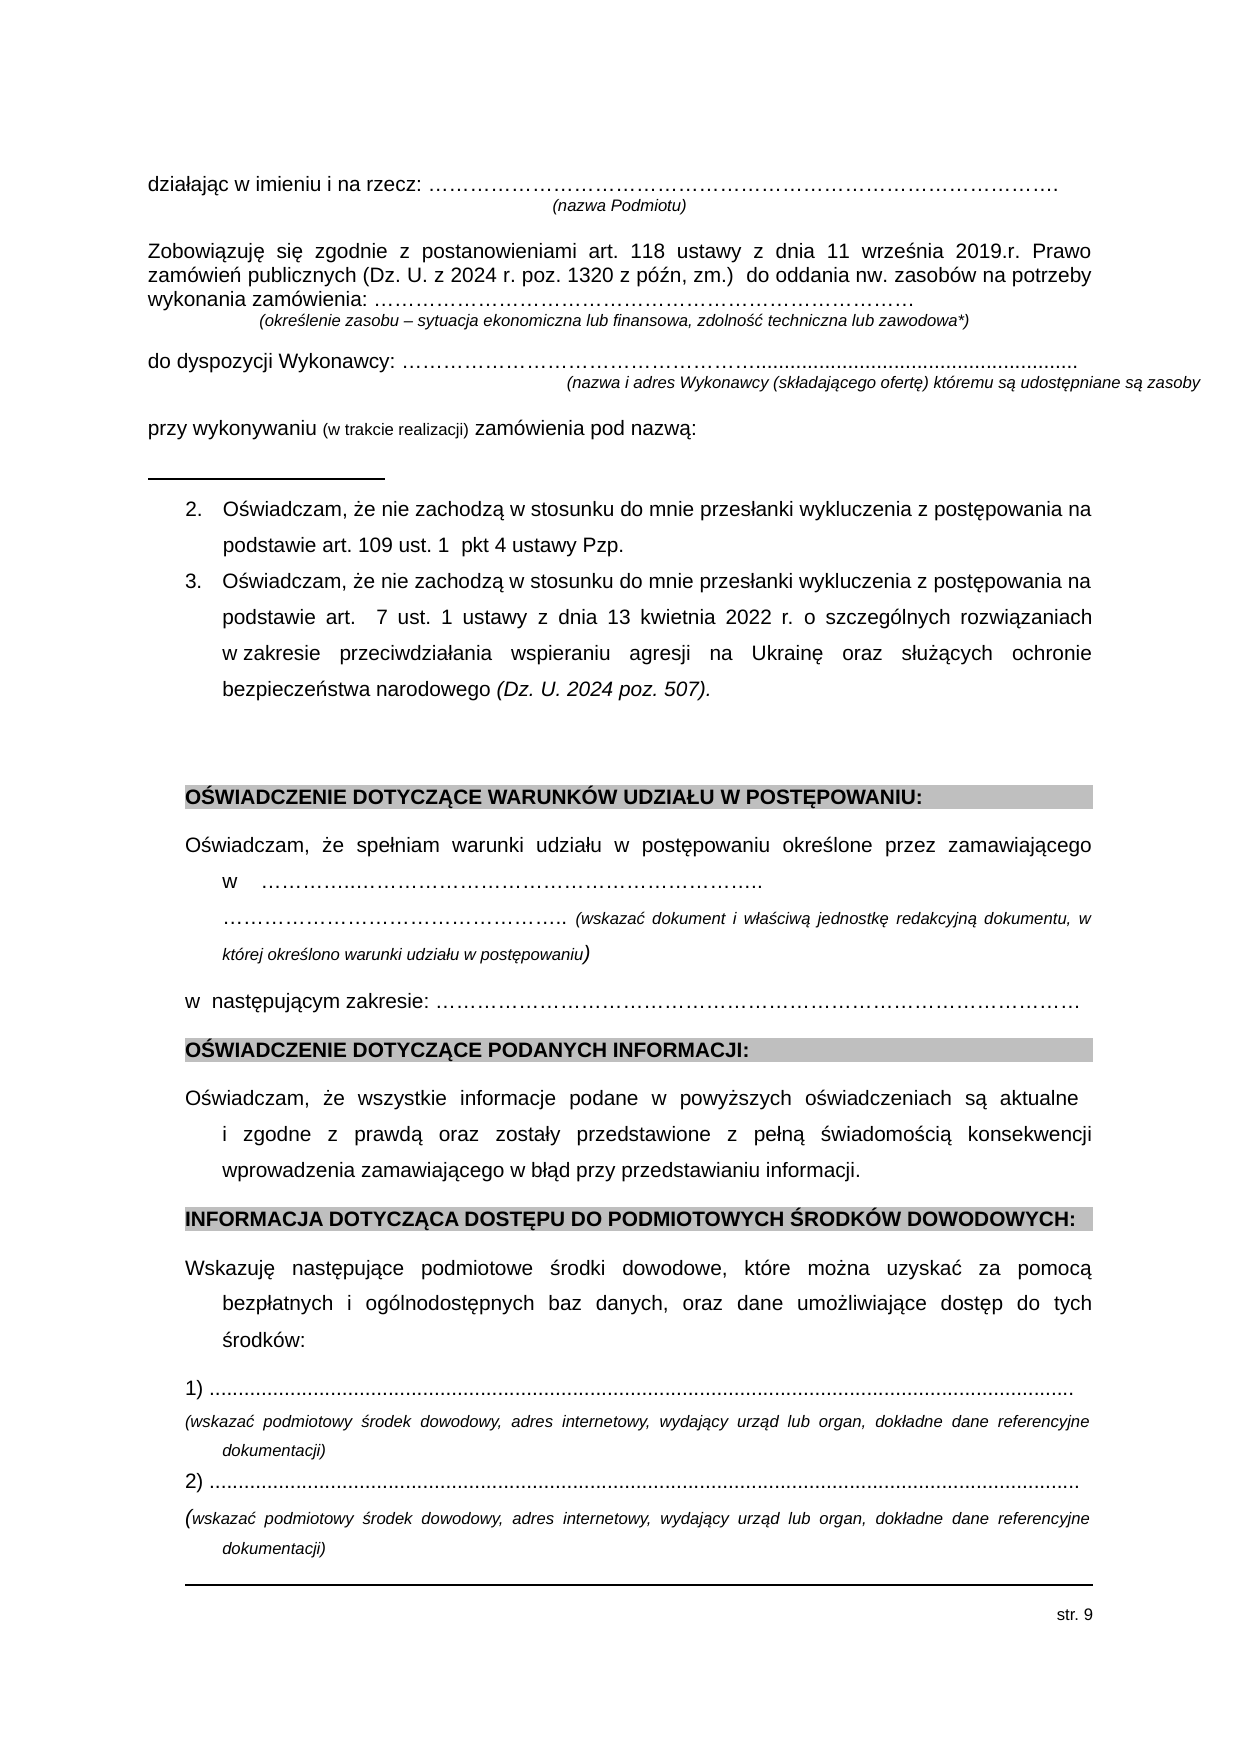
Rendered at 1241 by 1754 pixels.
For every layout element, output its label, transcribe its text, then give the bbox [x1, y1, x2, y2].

text (nazwa Podmiotu) [148, 196, 1093, 215]
text działając w imieniu i na rzecz: ………………………………………………………………………………. [148, 172, 1093, 196]
text (określenie zasobu – sytuacja ekonomiczna lub finansowa, zdolność techniczna lub zawodowa*) [222, 311, 1093, 330]
text do dyspozycji Wykonawcy: ……………………………………………........................................................ [148, 349, 1093, 373]
text przy wykonywaniu (w trakcie realizacji) zamówienia pod nazwą: [148, 416, 1093, 440]
text (nazwa i adres Wykonawcy (składającego ofertę) któremu są udostępniane są zasoby [148, 373, 1093, 392]
text Zobowiązuję się zgodnie z postanowieniami art. 118 ustawy z dnia 11 września 2019.r. Prawo zamówień publicznych (Dz. U. z 2024 r. poz. 1320 z późn, zm.) do oddania nw. zasobów na potrzeby wykonania zamówienia: …………………………………………………………………… [148, 239, 1093, 311]
